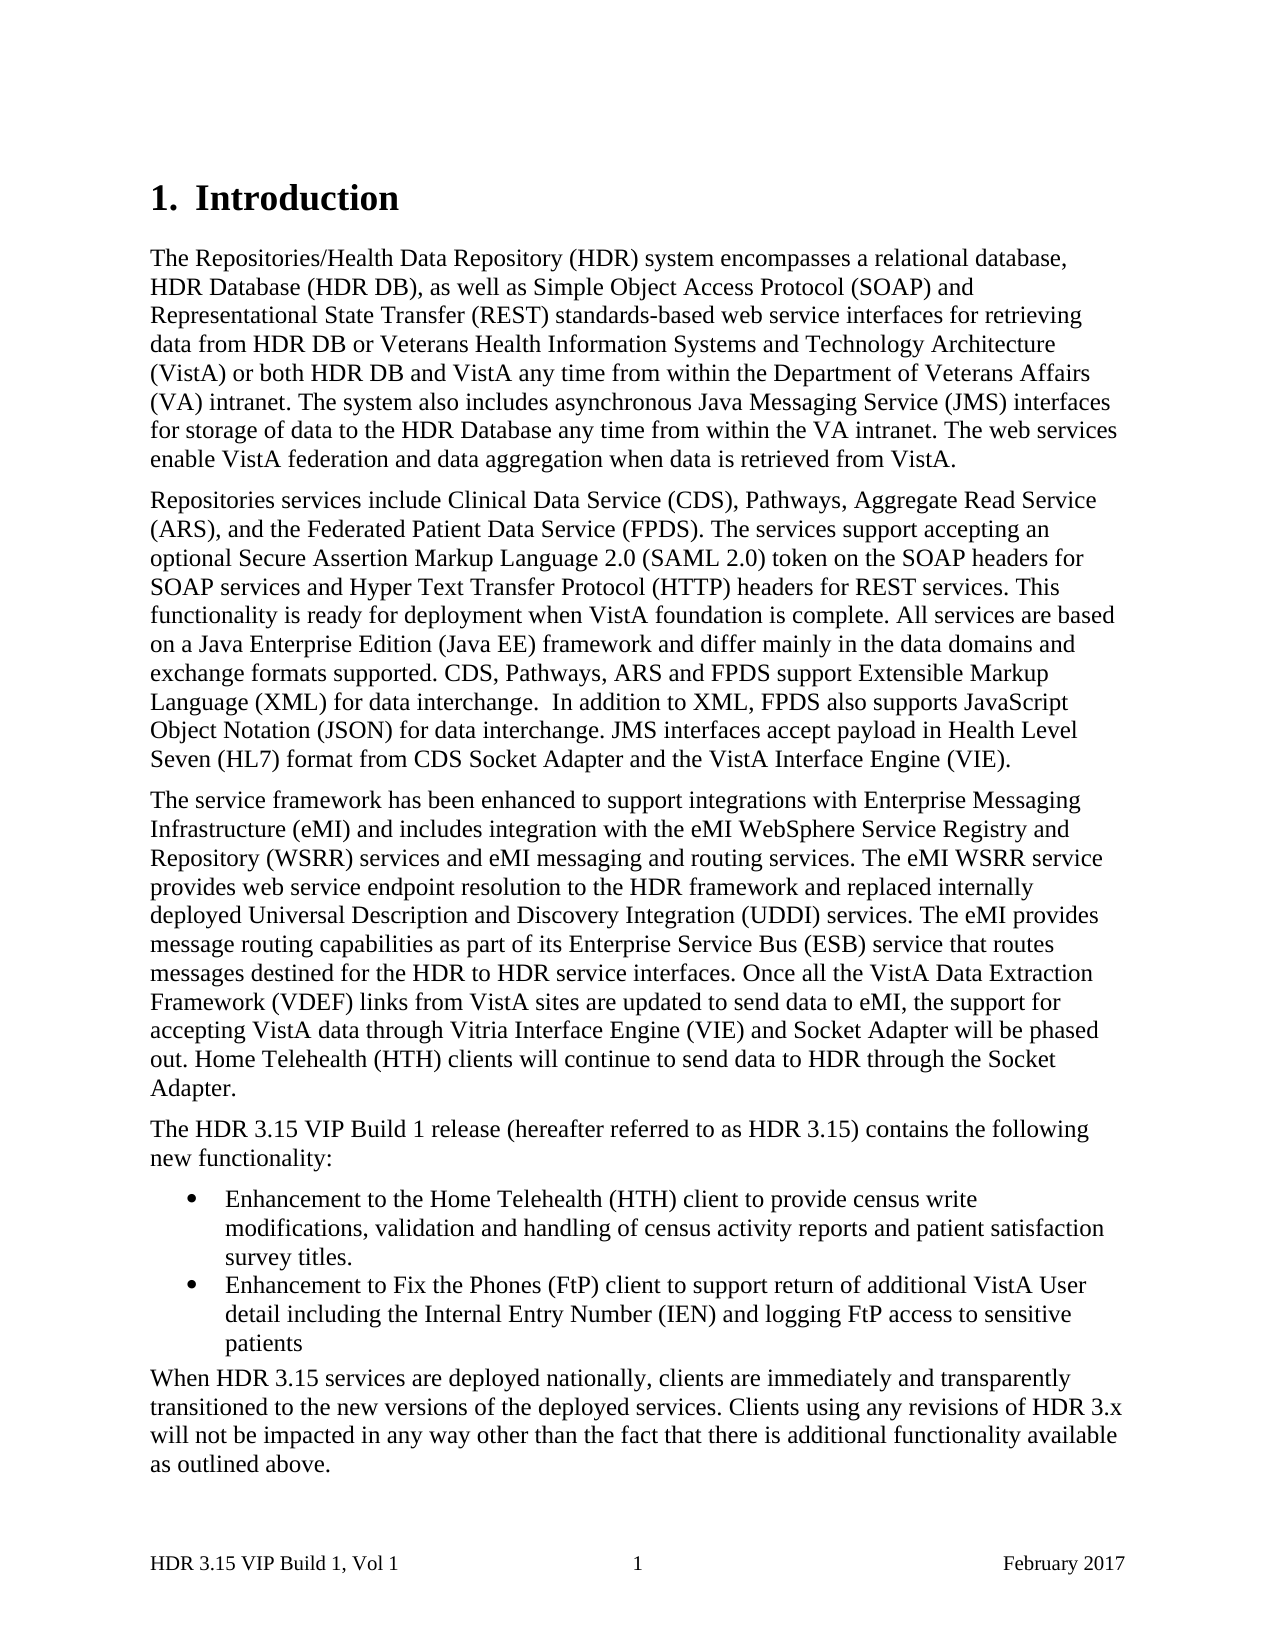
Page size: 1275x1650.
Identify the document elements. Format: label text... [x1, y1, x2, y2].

text The HDR 3.15 VIP Build 1 release (hereafter referred to as HDR 3.15) contains the following new functionality: [150, 1114, 1125, 1172]
text The service framework has been enhanced to support integrations with Enterprise Messaging Infrastructure (eMI) and includes integration with the eMI WebSphere Service Registry and Repository (WSRR) services and eMI messaging and routing services. The eMI WSRR service provides web service endpoint resolution to the HDR framework and replaced internally deployed Universal Description and Discovery Integration (UDDI) services. The eMI provides message routing capabilities as part of its Enterprise Service Bus (ESB) service that routes messages destined for the HDR to HDR service interfaces. Once all the VistA Data Extraction Framework (VDEF) links from VistA sites are updated to send data to eMI, the support for accepting VistA data through Vitria Interface Engine (VIE) and Socket Adapter will be phased out. Home Telehealth (HTH) clients will continue to send data to HDR through the Socket Adapter. [150, 786, 1125, 1102]
text The Repositories/Health Data Repository (HDR) system encompasses a relational database, HDR Database (HDR DB), as well as Simple Object Access Protocol (SOAP) and Representational State Transfer (REST) standards-based web service interfaces for retrieving data from HDR DB or Veterans Health Information Systems and Technology Architecture (VistA) or both HDR DB and VistA any time from within the Department of Veterans Affairs (VA) intranet. The system also includes asynchronous Java Messaging Service (JMS) interfaces for storage of data to the HDR Database any time from within the VA intranet. The web services enable VistA federation and data aggregation when data is retrieved from VistA. [150, 243, 1125, 473]
subtitle Introduction [150, 175, 1125, 218]
text When HDR 3.15 services are deployed nationally, clients are immediately and transparently transitioned to the new versions of the deployed services. Clients using any revisions of HDR 3.x will not be impacted in any way other than the fact that there is additional functionality available as outlined above. [150, 1363, 1125, 1478]
text Repositories services include Clinical Data Service (CDS), Pathways, Aggregate Read Service (ARS), and the Federated Patient Data Service (FPDS). The services support accepting an optional Secure Assertion Markup Language 2.0 (SAML 2.0) token on the SOAP headers for SOAP services and Hyper Text Transfer Protocol (HTTP) headers for REST services. This functionality is ready for deployment when VistA foundation is complete. All services are based on a Java Enterprise Edition (Java EE) framework and differ mainly in the data domains and exchange formats supported. CDS, Pathways, ARS and FPDS support Extensible Markup Language (XML) for data interchange. In addition to XML, FPDS also supports JavaScript Object Notation (JSON) for data interchange. JMS interfaces accept payload in Health Level Seven (HL7) format from CDS Socket Adapter and the VistA Interface Engine (VIE). [150, 486, 1125, 773]
list Enhancement to Fix the Phones (FtP) client to support return of additional VistA User detail including the Internal Entry Number (IEN) and logging FtP access to sensitive patients [187, 1271, 1125, 1357]
